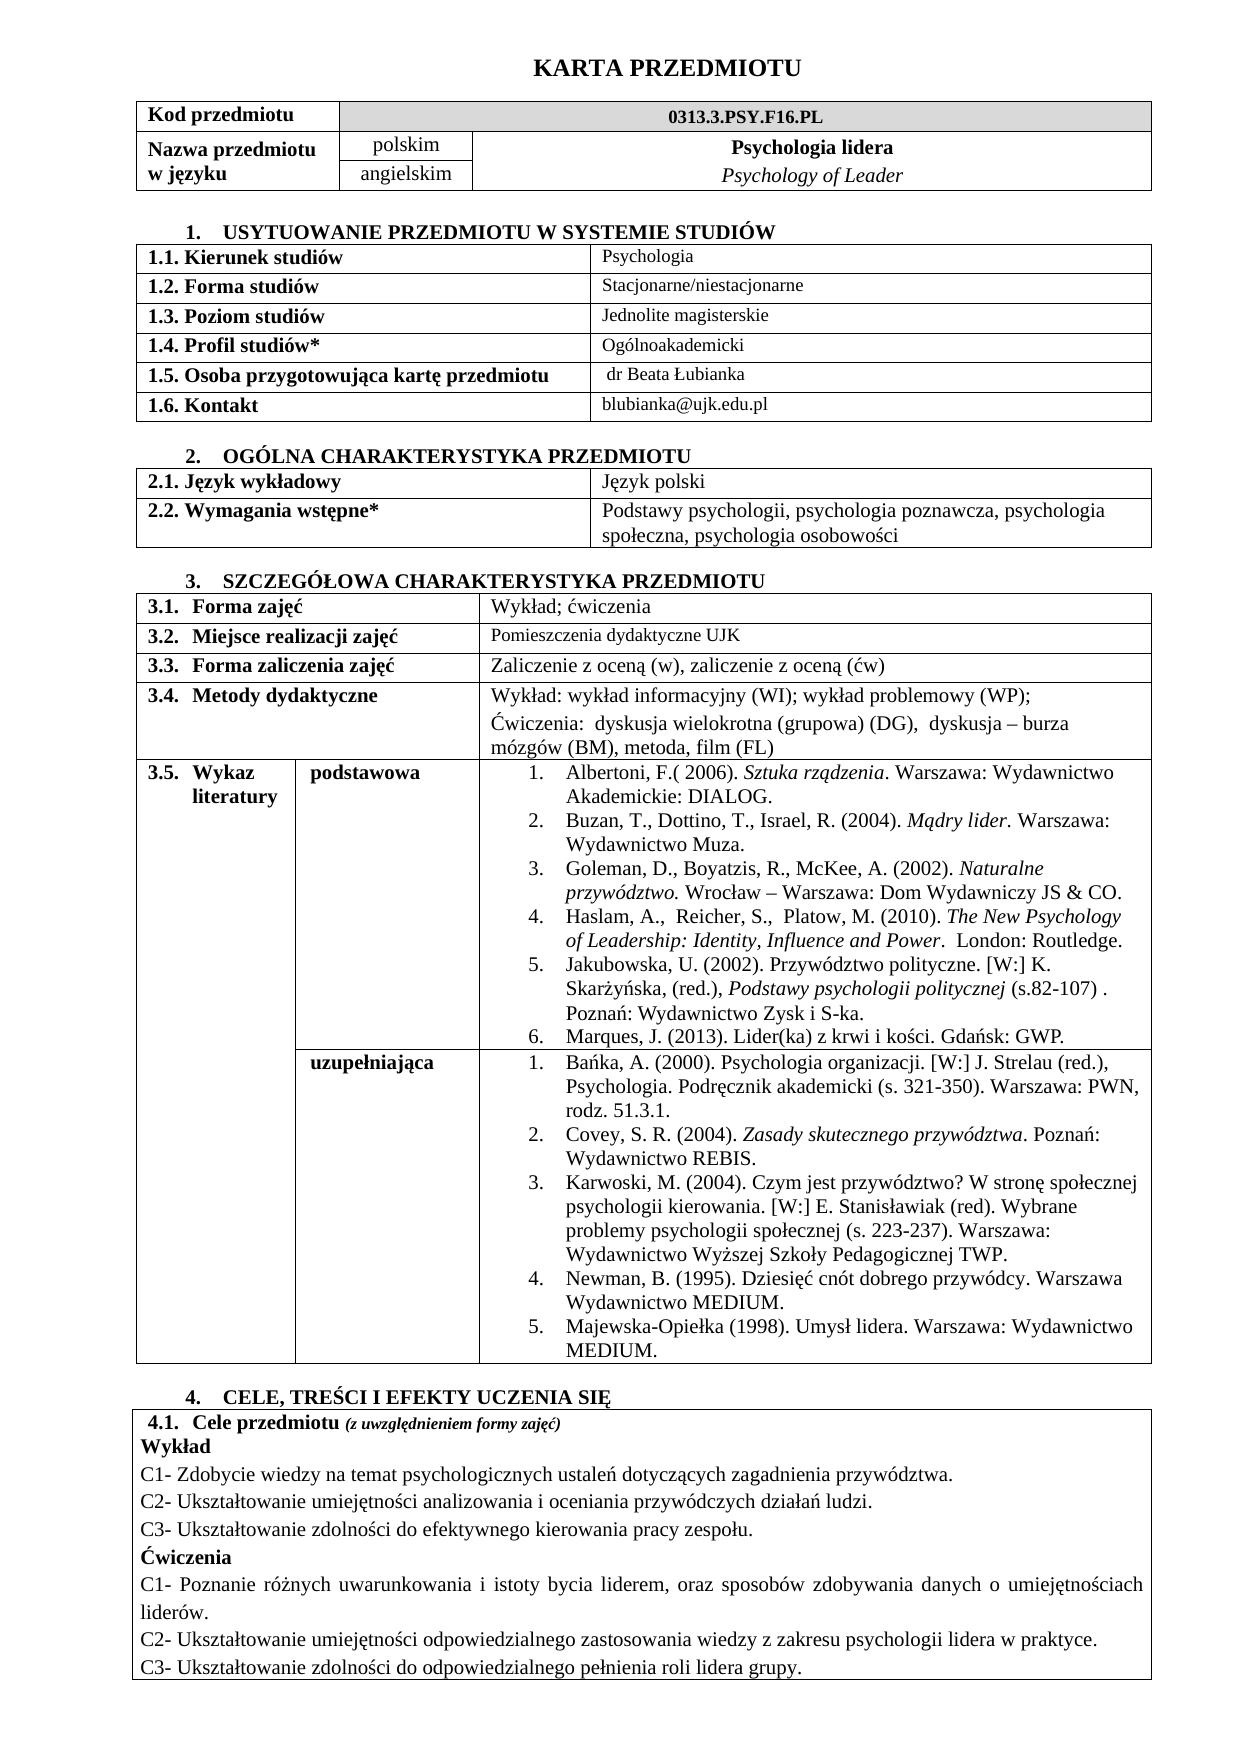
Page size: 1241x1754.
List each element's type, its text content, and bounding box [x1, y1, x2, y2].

table_cell Jednolite magisterskie [591, 304, 1151, 332]
table_header Forma zajęć [137, 594, 479, 623]
table_header 0313.3.PSY.F16.PL [340, 102, 1151, 131]
table_cell Stacjonarne/niestacjonarne [591, 274, 1151, 303]
table_cell Albertoni, F.( 2006). Sztuka rządzenia. Warszawa: Wydawnictwo Akademickie: DIALOG. Buzan, T., Dottino, T., Israel, R. (2004). Mądry lider. Warszawa: Wydawnictwo Muza. Goleman, D., Boyatzis, R., McKee, A. (2002). Naturalne przywództwo. Wrocław – Warszawa: Dom Wydawniczy JS & CO. Haslam, A., Reicher, S., Platow, M. (2010). The New Psychology of Leadership: Identity, Influence and Power. London: Routledge. Jakubowska, U. (2002). Przywództwo polityczne. [W:] K. Skarżyńska, (red.), Podstawy psychologii politycznej (s.82-107) . Poznań: Wydawnictwo Zysk i S-ka. Marques, J. (2013). Lider(ka) z krwi i kości. Gdańsk: GWP. [480, 760, 1151, 1048]
text KARTA PRZEDMIOTU [148, 53, 1187, 82]
table_cell Psychologia lidera Psychology of Leader [473, 132, 1151, 190]
table_cell polskim [340, 132, 472, 160]
list USYTUOWANIE PRZEDMIOTU W SYSTEMIE STUDIÓW [185, 219, 1187, 244]
table_cell Pomieszczenia dydaktyczne UJK [480, 624, 1151, 652]
list SZCZEGÓŁOWA CHARAKTERYSTYKA PRZEDMIOTU [185, 569, 1187, 593]
table_cell Metody dydaktyczne [137, 683, 479, 759]
table_cell angielskim [340, 161, 472, 190]
table_cell 2.2. Wymagania wstępne* [137, 499, 590, 547]
table_header Język polski [591, 469, 1151, 497]
table_header Kod przedmiotu [137, 102, 339, 131]
table_cell Bańka, A. (2000). Psychologia organizacji. [W:] J. Strelau (red.), Psychologia. Podręcznik akademicki (s. 321-350). Warszawa: PWN, rodz. 51.3.1. Covey, S. R. (2004). Zasady skutecznego przywództwa. Poznań: Wydawnictwo REBIS. Karwoski, M. (2004). Czym jest przywództwo? W stronę społecznej psychologii kierowania. [W:] E. Stanisławiak (red). Wybrane problemy psychologii społecznej (s. 223-237). Warszawa: Wydawnictwo Wyższej Szkoły Pedagogicznej TWP. Newman, B. (1995). Dziesięć cnót dobrego przywódcy. Warszawa Wydawnictwo MEDIUM. Majewska-Opiełka (1998). Umysł lidera. Warszawa: Wydawnictwo MEDIUM. [480, 1050, 1151, 1362]
table_cell Nazwa przedmiotu w języku [137, 132, 339, 190]
table_header 1.1. Kierunek studiów [137, 245, 590, 273]
table_cell Zaliczenie z oceną (w), zaliczenie z oceną (ćw) [480, 654, 1151, 682]
table_header Cele przedmiotu (z uwzględnieniem formy zajęć) Wykład C1- Zdobycie wiedzy na temat psychologicznych ustaleń dotyczących zagadnienia przywództwa. C2- Ukształtowanie umiejętności analizowania i oceniania przywódczych działań ludzi. C3- Ukształtowanie zdolności do efektywnego kierowania pracy zespołu. Ćwiczenia C1- Poznanie różnych uwarunkowania i istoty bycia liderem, oraz sposobów zdobywania danych o umiejętnościach liderów. C2- Ukształtowanie umiejętności odpowiedzialnego zastosowania wiedzy z zakresu psychologii lidera w praktyce. C3- Ukształtowanie zdolności do odpowiedzialnego pełnienia roli lidera grupy. [133, 1410, 1151, 1679]
list OGÓLNA CHARAKTERYSTYKA PRZEDMIOTU [185, 444, 1187, 468]
table_cell Forma zaliczenia zajęć [137, 654, 479, 682]
table_cell 1.3. Poziom studiów [137, 304, 590, 332]
table_cell blubianka@ujk.edu.pl [591, 393, 1151, 421]
table_cell 1.2. Forma studiów [137, 274, 590, 303]
table_cell Ogólnoakademicki [591, 334, 1151, 362]
table_cell Wykład: wykład informacyjny (WI); wykład problemowy (WP); Ćwiczenia: dyskusja wielokrotna (grupowa) (DG), dyskusja – burza mózgów (BM), metoda, film (FL) [480, 683, 1151, 759]
table_header Wykład; ćwiczenia [480, 594, 1151, 623]
table_cell uzupełniająca [296, 1050, 479, 1362]
list CELE, TREŚCI I EFEKTY UCZENIA SIĘ [185, 1385, 1187, 1409]
table_cell 1.6. Kontakt [137, 393, 590, 421]
table_header 2.1. Język wykładowy [137, 469, 590, 497]
table_cell Miejsce realizacji zajęć [137, 624, 479, 652]
table_cell Podstawy psychologii, psychologia poznawcza, psychologia społeczna, psychologia osobowości [591, 499, 1151, 547]
table_cell podstawowa [296, 760, 479, 1048]
table_cell Wykaz literatury [137, 760, 295, 1362]
table_cell dr Beata Łubianka [591, 363, 1151, 392]
table_cell 1.4. Profil studiów* [137, 334, 590, 362]
table_header Psychologia [591, 245, 1151, 273]
table_cell 1.5. Osoba przygotowująca kartę przedmiotu [137, 363, 590, 392]
